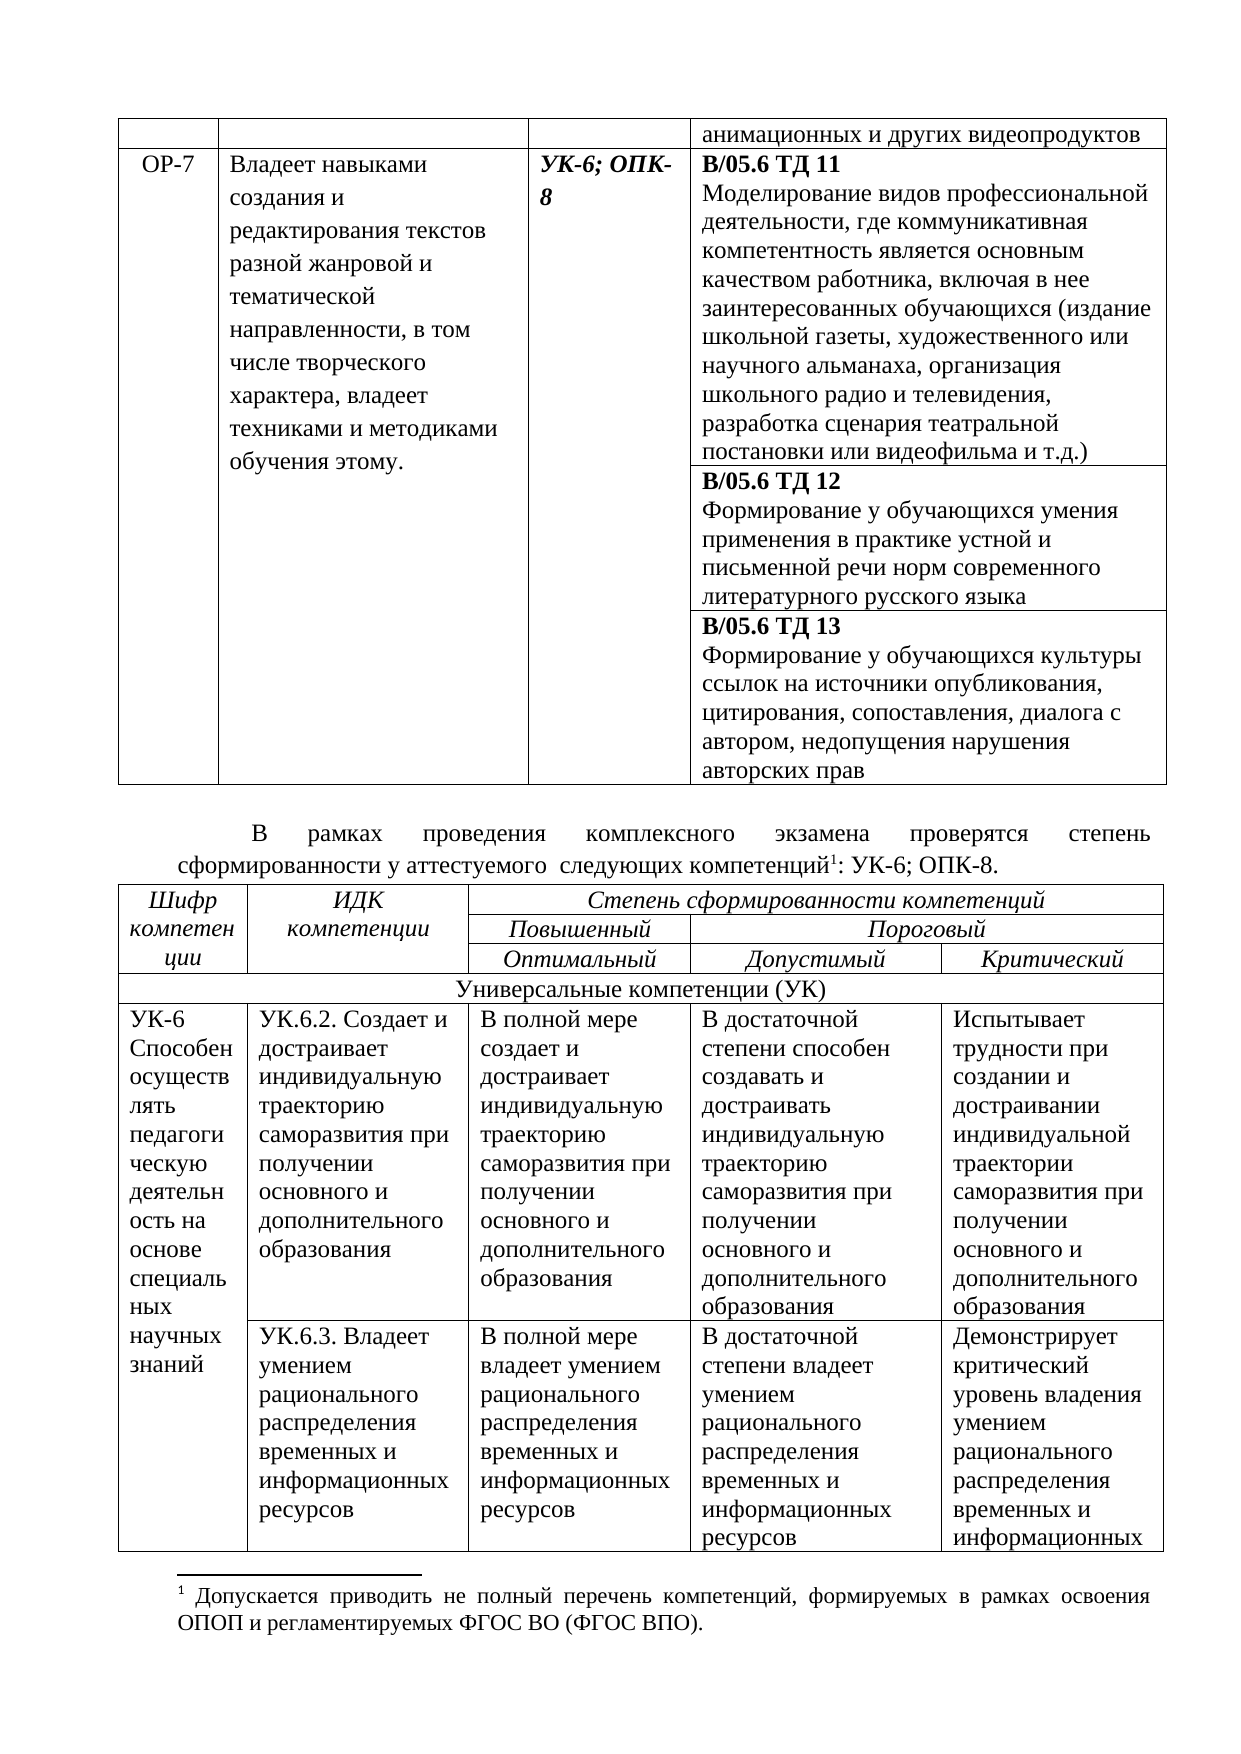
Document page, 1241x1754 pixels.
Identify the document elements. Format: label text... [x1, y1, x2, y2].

table_cell В полной мере создает и достраивает индивидуальную траекторию саморазвития при получении основного и дополнительного образования [469, 1004, 690, 1320]
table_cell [691, 1321, 941, 1551]
table_cell УК.6.2. Создает и достраивает индивидуальную траекторию саморазвития при получении основного и дополнительного образования [248, 1004, 468, 1320]
table_cell ОР-7 [119, 149, 218, 783]
table_cell В достаточной степени способен создавать и достраивать индивидуальную траекторию саморазвития при получении основного и дополнительного образования [691, 1004, 941, 1320]
table_cell Пороговый [691, 915, 1163, 943]
table_header Шифр компетенции [119, 885, 247, 973]
table_cell В/05.6 ТД 12 Формирование у обучающихся умения применения в практике устной и письменной речи норм современного литературного русского языка [691, 466, 1166, 610]
table_header Степень сформированности компетенций [469, 885, 1163, 913]
table_cell Оптимальный [469, 944, 690, 973]
table_cell В/05.6 ТД 11 Моделирование видов профессиональной деятельности, где коммуникативная компетентность является основным качеством работника, включая в нее заинтересованных обучающихся (издание школьной газеты, художественного или научного альманаха, организация школьного радио и телевидения, разработка сценария театральной постановки или видеофильма и т.д.) [691, 149, 1166, 465]
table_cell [248, 1321, 468, 1551]
table_cell Владеет навыками создания и редактирования текстов разной жанровой и тематической направленности, в том числе творческого характера, владеет техниками и методиками обучения этому. [219, 149, 528, 783]
table_cell Универсальные компетенции (УК) [119, 974, 1163, 1003]
table_header ИДК компетенции [248, 885, 468, 973]
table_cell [469, 1321, 690, 1551]
table_cell Испытывает трудности при создании и достраивании индивидуальной траектории саморазвития при получении основного и дополнительного образования [942, 1004, 1163, 1320]
table_cell Повышенный [469, 915, 690, 943]
table_cell УК-6 Способен осуществлять педагогическую деятельность на основе специальных научных знаний [119, 1004, 247, 1551]
table_cell Допустимый [691, 944, 941, 973]
table_cell УК-6; ОПК-8 [529, 149, 690, 783]
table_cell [691, 119, 1166, 148]
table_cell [942, 1321, 1163, 1551]
table_cell В/05.6 ТД 13 Формирование у обучающихся культуры ссылок на источники опубликования, цитирования, сопоставления, диалога с автором, недопущения нарушения авторских прав [691, 611, 1166, 783]
table_cell Критический [942, 944, 1163, 973]
text В рамках проведения комплексного экзамена проверятся степень сформированности у аттестуемого следующих компетенций: УК-6; ОПК-8. [177, 818, 1152, 879]
